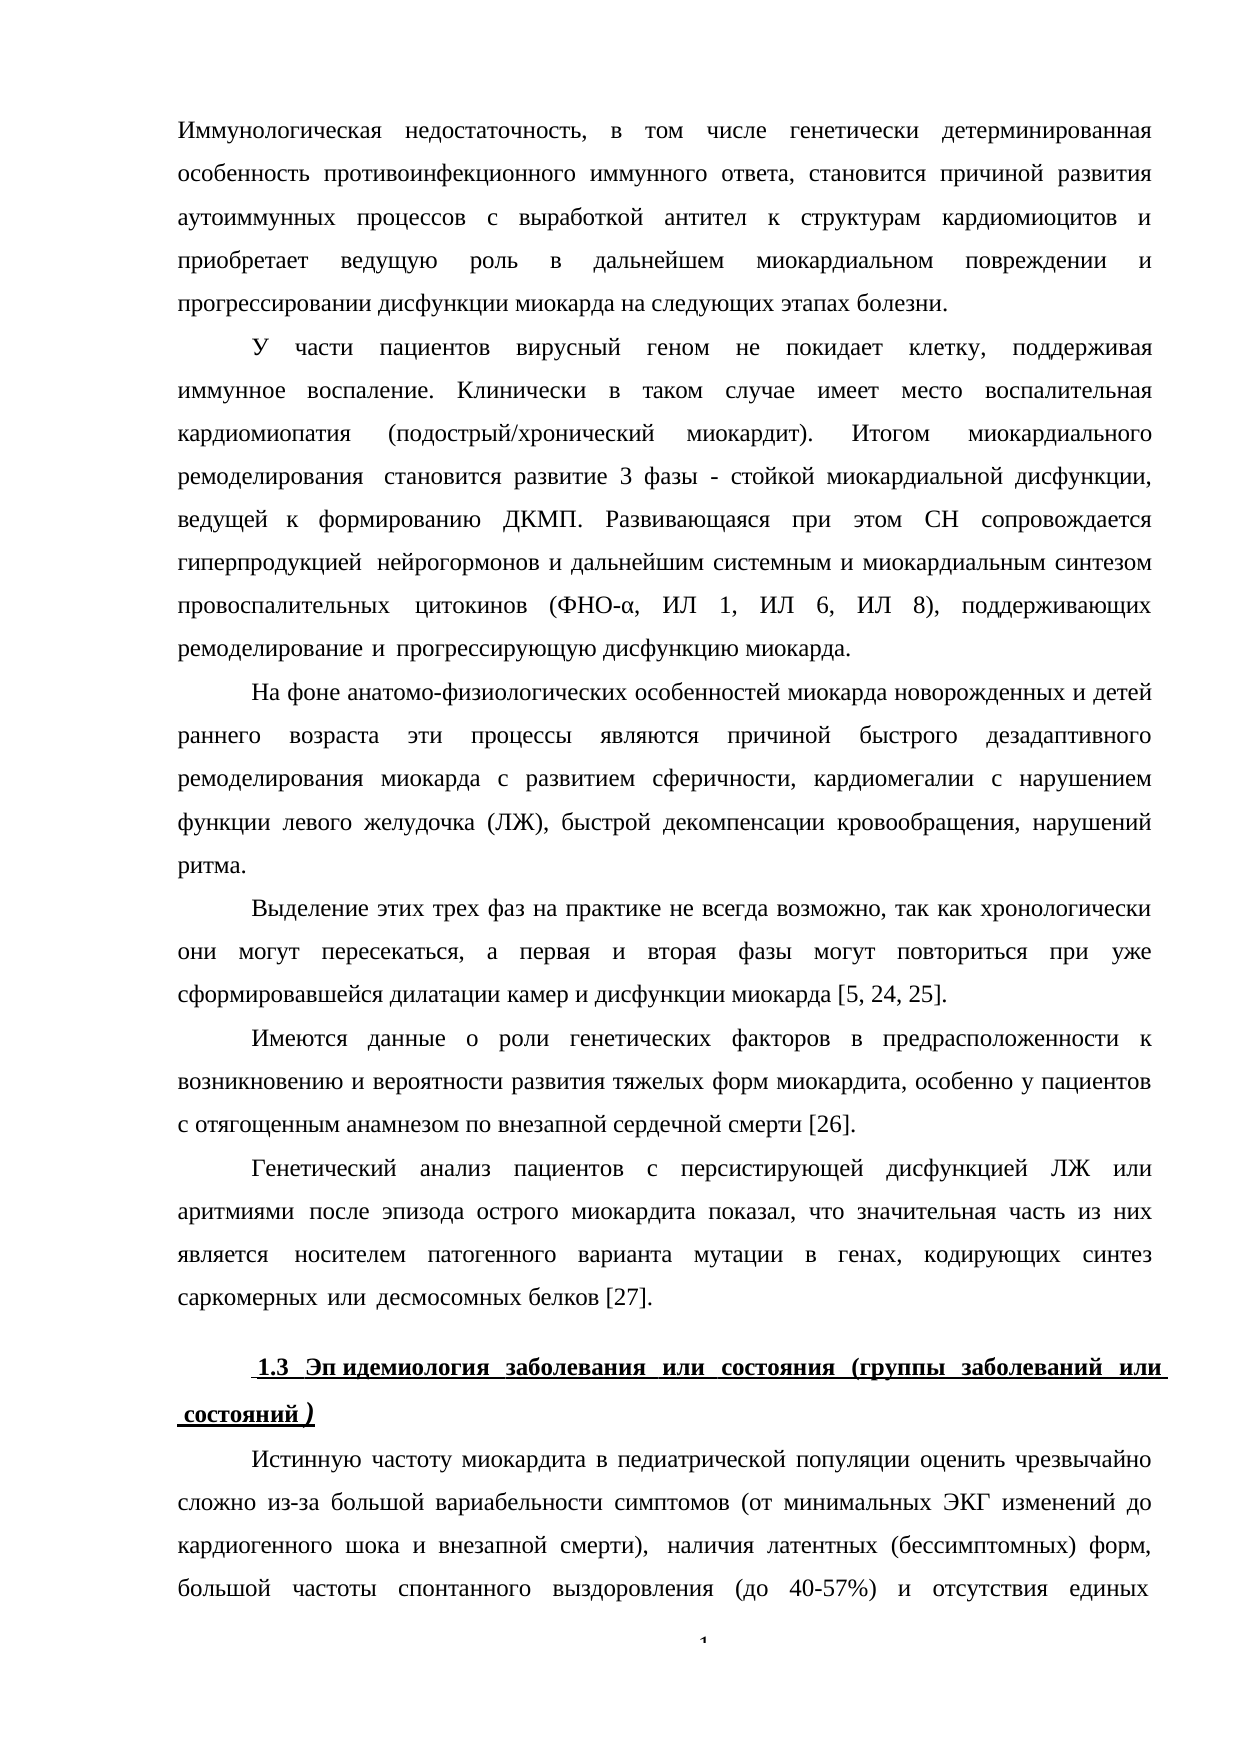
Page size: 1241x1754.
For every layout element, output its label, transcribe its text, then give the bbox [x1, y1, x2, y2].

text Генетический анализ пациентов с персистирующей дисфункцией ЛЖ или аритмиями после эпизода острого миокардита показал, что значительная часть из них является носителем патогенного варианта мутации в генах, кодирующих синтез саркомерных или десмосомных белков [27]. [177, 1153, 1152, 1311]
text На фоне анатомо-физиологических особенностей миокарда новорожденных и детей раннего возраста эти процессы являются причиной быстрого дезадаптивного ремоделирования миокарда с развитием сферичности, кардиомегалии с нарушением функции левого желудочка (ЛЖ), быстрой декомпенсации кровообращения, нарушений ритма. [177, 677, 1152, 878]
subtitle 1.3 Эп идемиология заболевания или состояния (группы заболеваний или [251, 1352, 1169, 1380]
text У части пациентов вирусный геном не покидает клетку, поддерживая иммунное воспаление. Клинически в таком случае имеет место воспалительная кардиомиопатия (подострый/хронический миокардит). Итогом миокардиального ремоделирования становится развитие 3 фазы - стойкой миокардиальной дисфункции, ведущей к формированию ДКМП. Развивающаяся при этом СН сопровождается гиперпродукцией нейрогормонов и дальнейшим системным и миокардиальным синтезом провоспалительных цитокинов (ФНО-α, ИЛ 1, ИЛ 6, ИЛ 8), поддерживающих ремоделирование и прогрессирующую дисфункцию миокарда. [177, 332, 1152, 662]
text состояний ) [177, 1395, 1169, 1428]
text Истинную частоту миокардита в педиатрической популяции оценить чрезвычайно сложно из-за большой вариабельности симптомов (от минимальных ЭКГ изменений до кардиогенного шока и внезапной смерти), наличия латентных (бессимптомных) форм, большой частоты спонтанного выздоровления (до 40-57%) и отсутствия единых [177, 1444, 1152, 1602]
text Иммунологическая недостаточность, в том числе генетически детерминированная особенность противоинфекционного иммунного ответа, становится причиной развития аутоиммунных процессов с выработкой антител к структурам кардиомиоцитов и приобретает ведущую роль в дальнейшем миокардиальном повреждении и прогрессировании дисфункции миокарда на следующих этапах болезни. [177, 115, 1152, 317]
text Имеются данные о роли генетических факторов в предрасположенности к возникновению и вероятности развития тяжелых форм миокардита, особенно у пациентов с отягощенным анамнезом по внезапной сердечной смерти [26]. [177, 1023, 1152, 1138]
text Выделение этих трех фаз на практике не всегда возможно, так как хронологически они могут пересекаться, а первая и вторая фазы могут повториться при уже сформировавшейся дилатации камер и дисфункции миокарда [5, 24, 25]. [177, 893, 1152, 1008]
